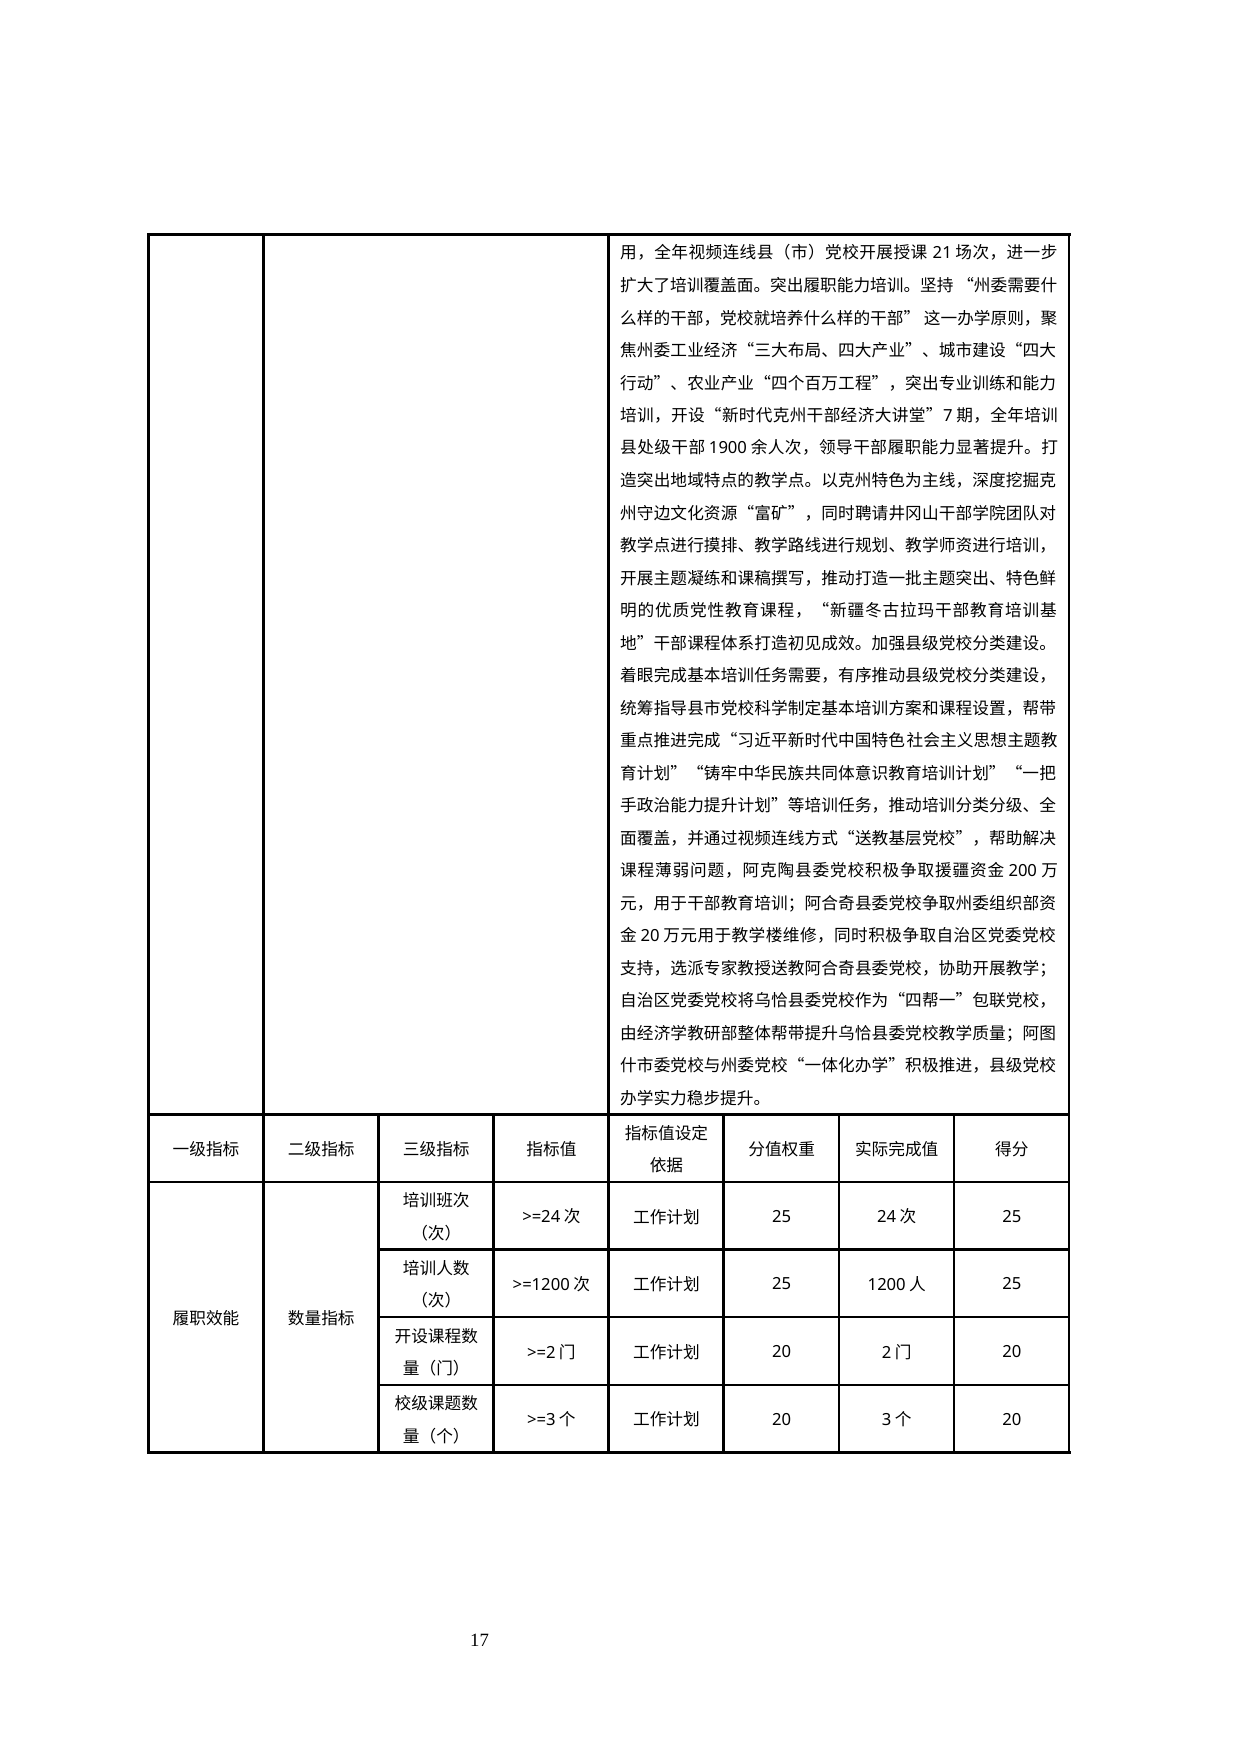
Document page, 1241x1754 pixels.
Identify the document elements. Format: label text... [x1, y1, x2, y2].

table_cell 25 [955, 1251, 1068, 1316]
table_cell 工作计划 [610, 1386, 722, 1451]
table_cell 3个 [840, 1386, 953, 1451]
table_cell 2门 [840, 1318, 953, 1383]
table_cell 校级课题数量（个） [380, 1386, 492, 1451]
table_cell 20 [955, 1386, 1068, 1451]
table_cell 指标值 [495, 1116, 607, 1181]
table_cell 20 [725, 1318, 838, 1383]
table_cell 25 [725, 1251, 838, 1316]
table_cell 指标值设定依据 [610, 1116, 722, 1181]
table_cell >=2门 [495, 1318, 607, 1383]
table_cell >=24次 [495, 1183, 607, 1248]
table_cell 1200人 [840, 1251, 953, 1316]
table_cell 25 [955, 1183, 1068, 1248]
table_cell 数量指标 [265, 1183, 377, 1451]
table_cell 25 [725, 1183, 838, 1248]
table_cell 工作计划 [610, 1318, 722, 1383]
table_cell 三级指标 [380, 1116, 492, 1181]
table_cell 工作计划 [610, 1183, 722, 1248]
table_cell 履职效能 [150, 1183, 262, 1451]
table_cell 开设课程数量（门） [380, 1318, 492, 1383]
table_cell 得分 [955, 1116, 1068, 1181]
table_cell 培训人数（次） [380, 1251, 492, 1316]
table_cell >=1200次 [495, 1251, 607, 1316]
table_cell 一级指标 [150, 1116, 262, 1181]
table_cell 二级指标 [265, 1116, 377, 1181]
table_cell 24次 [840, 1183, 953, 1248]
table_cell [265, 236, 607, 1113]
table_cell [610, 236, 1068, 1113]
table_cell 工作计划 [610, 1251, 722, 1316]
table_cell 20 [725, 1386, 838, 1451]
table_cell 培训班次（次） [380, 1183, 492, 1248]
table_cell 分值权重 [725, 1116, 838, 1181]
table_cell 实际完成值 [840, 1116, 953, 1181]
table_cell >=3个 [495, 1386, 607, 1451]
table_cell 20 [955, 1318, 1068, 1383]
